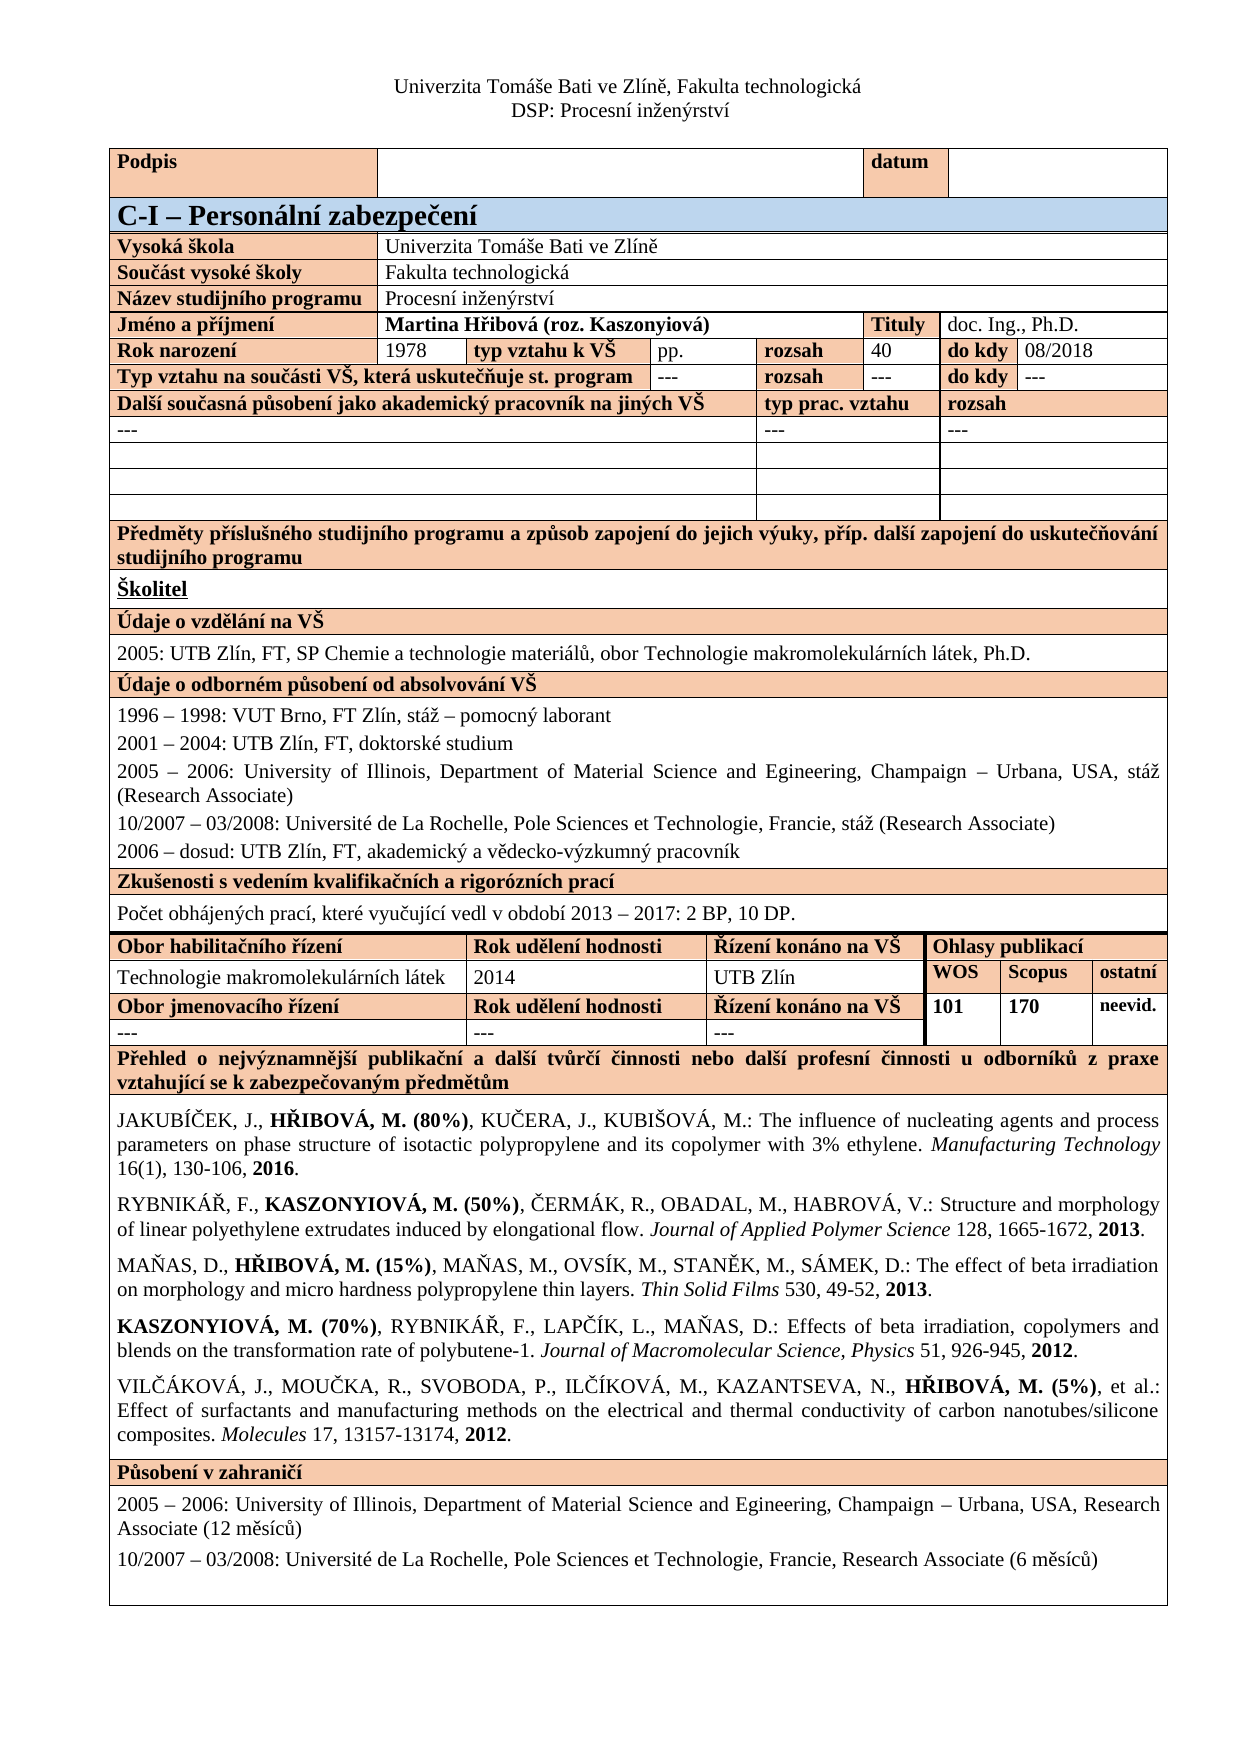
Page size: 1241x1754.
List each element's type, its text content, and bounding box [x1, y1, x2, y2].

table_cell rozsah [757, 365, 863, 389]
table_cell [949, 149, 1167, 197]
table_cell datum [864, 149, 948, 197]
table_cell pp. [651, 339, 756, 363]
table_cell Tituly [864, 313, 939, 337]
table_cell ostatní [1093, 961, 1167, 993]
table_cell --- [110, 1020, 466, 1045]
table_cell 40 [864, 339, 939, 363]
table_cell typ vztahu k VŠ [467, 339, 650, 363]
table_cell Údaje o odborném působení od absolvování VŠ [110, 672, 1167, 697]
table_cell neevid. [1093, 994, 1167, 1045]
table_cell Zkušenosti s vedením kvalifikačních a rigorózních prací [110, 869, 1167, 894]
table_cell Vysoká škola [110, 234, 377, 259]
table_cell Řízení konáno na VŠ [707, 935, 923, 959]
table_cell --- [941, 417, 1167, 442]
table_cell --- [864, 365, 939, 389]
table_cell Jméno a příjmení [110, 313, 377, 337]
table_cell --- [1018, 365, 1167, 389]
table_cell [110, 469, 756, 494]
table_cell 170 [1001, 994, 1092, 1045]
table_cell [941, 495, 1167, 520]
table_cell --- [707, 1020, 923, 1045]
table_cell Počet obhájených prací, které vyučující vedl v období 2013 – 2017: 2 BP, 10 DP. [110, 895, 1167, 931]
table_cell do kdy [941, 339, 1017, 363]
table_cell [110, 443, 756, 468]
table_cell Předměty příslušného studijního programu a způsob zapojení do jejich výuky, příp. další zapojení do uskutečňování studijního programu [110, 521, 1167, 569]
table_cell Rok udělení hodnosti [467, 935, 706, 959]
table_cell Součást vysoké školy [110, 260, 377, 285]
table_cell rozsah [757, 339, 863, 363]
table_cell [110, 495, 756, 520]
table_cell --- [757, 417, 939, 442]
table_cell [378, 149, 863, 197]
table_cell Martina Hřibová (roz. Kaszonyiová) [378, 313, 863, 337]
table_cell Obor habilitačního řízení [110, 935, 466, 959]
table_cell typ prac. vztahu [757, 391, 939, 416]
table_cell Řízení konáno na VŠ [707, 994, 923, 1019]
table_cell 2005 – 2006: University of Illinois, Department of Material Science and Egineering, Champaign – Urbana, USA, Research Associate (12 měsíců) 10/2007 – 03/2008: Université de La Rochelle, Pole Sciences et Technologie, Francie, Research Associate (6 měsíců) [110, 1486, 1167, 1605]
table_cell Typ vztahu na součásti VŠ, která uskutečňuje st. program [110, 365, 650, 389]
table_cell UTB Zlín [707, 961, 923, 993]
table_cell Název studijního programu [110, 286, 377, 311]
table_cell --- [651, 365, 756, 389]
table_cell Fakulta technologická [378, 260, 1167, 285]
table_cell Podpis [110, 149, 377, 197]
table_cell C-I – Personální zabezpečení [110, 198, 1167, 231]
table_cell [941, 443, 1167, 468]
table_cell Procesní inženýrství [378, 286, 1167, 311]
table_cell [757, 495, 939, 520]
table_cell [757, 469, 939, 494]
table_cell [941, 469, 1167, 494]
table_cell Rok udělení hodnosti [467, 994, 706, 1019]
table_cell Ohlasy publikací [927, 935, 1167, 959]
table_cell WOS [927, 961, 1000, 993]
table_cell [757, 443, 939, 468]
table_cell rozsah [941, 391, 1167, 416]
table_cell Obor jmenovacího řízení [110, 994, 466, 1019]
table_cell --- [467, 1020, 706, 1045]
table_cell do kdy [941, 365, 1017, 389]
table_cell Údaje o vzdělání na VŠ [110, 609, 1167, 634]
table_cell doc. Ing., Ph.D. [941, 313, 1167, 337]
table_cell Univerzita Tomáše Bati ve Zlíně [378, 234, 1167, 259]
table_cell 1996 – 1998: VUT Brno, FT Zlín, stáž – pomocný laborant 2001 – 2004: UTB Zlín, FT, doktorské studium 2005 – 2006: University of Illinois, Department of Material Science and Egineering, Champaign – Urbana, USA, stáž (Research Associate) 10/2007 – 03/2008: Université de La Rochelle, Pole Sciences et Technologie, Francie, stáž (Research Associate) 2006 – dosud: UTB Zlín, FT, akademický a vědecko-výzkumný pracovník [110, 698, 1167, 868]
table_cell Další současná působení jako akademický pracovník na jiných VŠ [110, 391, 756, 416]
table_cell Přehled o nejvýznamnější publikační a další tvůrčí činnosti nebo další profesní činnosti u odborníků z praxe vztahující se k zabezpečovaným předmětům [110, 1046, 1167, 1094]
table_cell Scopus [1001, 961, 1092, 993]
table_cell 08/2018 [1018, 339, 1167, 363]
table_cell Působení v zahraničí [110, 1460, 1167, 1485]
table_cell 101 [927, 994, 1000, 1045]
table_cell JAKUBÍČEK, J., HŘIBOVÁ, M. (80%), KUČERA, J., KUBIŠOVÁ, M.: The influence of nucleating agents and process parameters on phase structure of isotactic polypropylene and its copolymer with 3% ethylene. Manufacturing Technology 16(1), 130-106, 2016. Rybnikář, F., Kaszonyiová, M. (50%), čermák, R., Obadal, M., Habrová, V.: Structure and morphology of linear polyethylene extrudates induced by elongational flow. Journal of Applied Polymer Science 128, 1665-1672, 2013. MAŇAS, D., HŘIBOVÁ, M. (15%), MAŇAS, M., OVSÍK, M., STANĚK, M., SÁMEK, D.: The effect of beta irradiation on morphology and micro hardness polypropylene thin layers. Thin Solid Films 530, 49-52, 2013. KASZONYIOVÁ, M. (70%), RYBNIKář, F., LAPČÍK, L., MAŇAS, D.: Effects of beta irradiation, copolymers and blends on the transformation rate of polybutene-1. Journal of Macromolecular Science, Physics 51, 926-945, 2012. VILČÁKOVÁ, J., MOUČKA, R., SVOBODA, P., ILČÍKOVÁ, M., KAZANTSEVA, N., HŘIBOVÁ, M. (5%), et al.: Effect of surfactants and manufacturing methods on the electrical and thermal conductivity of carbon nanotubes/silicone composites. Molecules 17, 13157-13174, 2012. [110, 1095, 1167, 1459]
table_cell Rok narození [110, 339, 377, 363]
table_cell --- [110, 417, 756, 442]
table_cell Školitel [110, 570, 1167, 608]
table_cell 2014 [467, 961, 706, 993]
table_cell 2005: UTB Zlín, FT, SP Chemie a technologie materiálů, obor Technologie makromolekulárních látek, Ph.D. [110, 635, 1167, 671]
table_cell Technologie makromolekulárních látek [110, 961, 466, 993]
table_cell 1978 [378, 339, 466, 363]
